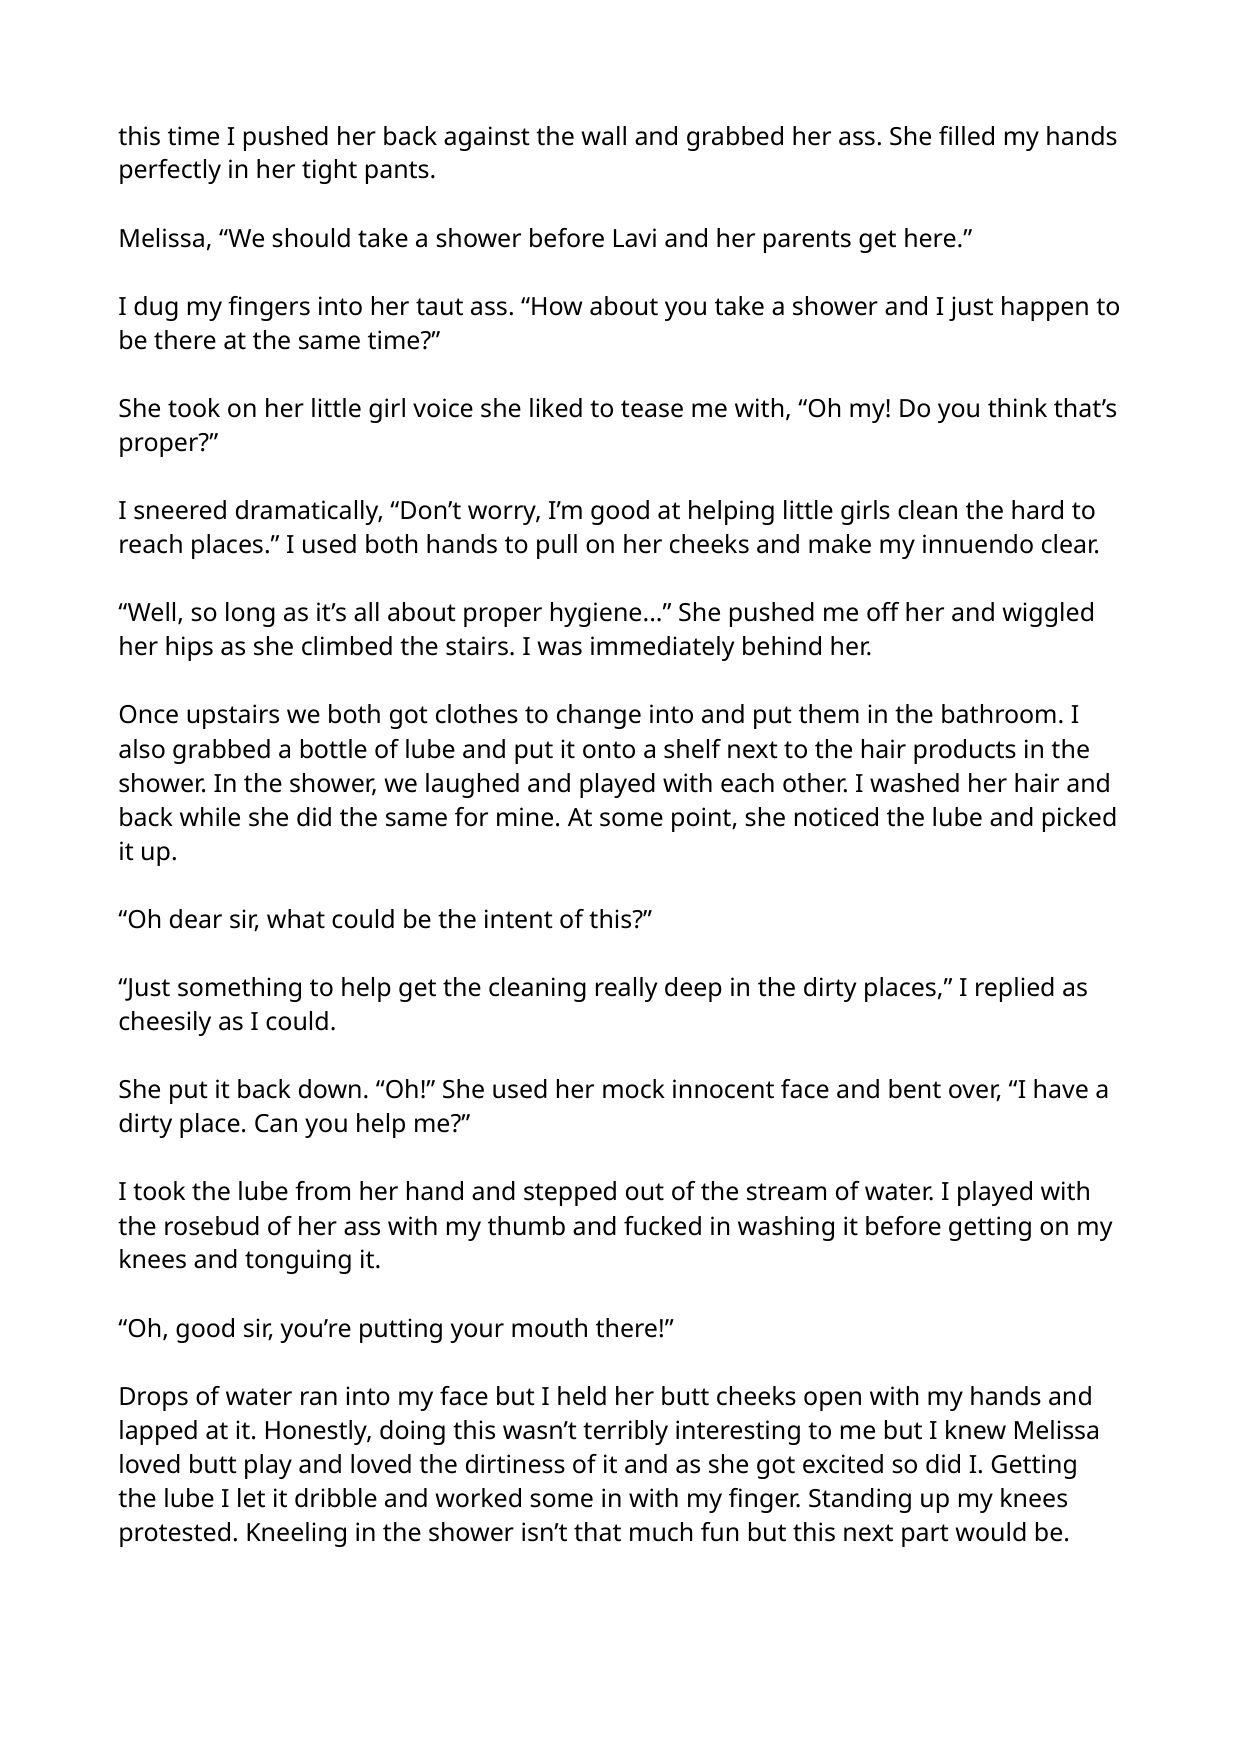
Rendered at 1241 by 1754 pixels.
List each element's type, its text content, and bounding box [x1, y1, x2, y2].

text She put it back down. “Oh!” She used her mock innocent face and bent over, “I have a dirty place. Can you help me?” [118, 1072, 1122, 1140]
text She took on her little girl voice she liked to tease me with, “Oh my! Do you think that’s proper?” [118, 391, 1122, 459]
text I sneered dramatically, “Don’t worry, I’m good at helping little girls clean the hard to reach places.” I used both hands to pull on her cheeks and make my innuendo clear. [118, 493, 1122, 561]
text “Oh, good sir, you’re putting your mouth there!” [118, 1310, 1122, 1344]
text “Well, so long as it’s all about proper hygiene...” She pushed me off her and wiggled her hips as she climbed the stairs. I was immediately behind her. [118, 595, 1122, 663]
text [118, 118, 1122, 186]
text Drops of water ran into my face but I held her butt cheeks open with my hands and lapped at it. Honestly, doing this wasn’t terribly interesting to me but I knew Melissa loved butt play and loved the dirtiness of it and as she got excited so did I. Getting the lube I let it dribble and worked some in with my finger. Standing up my knees protested. Kneeling in the shower isn’t that much fun but this next part would be. [118, 1378, 1122, 1549]
text “Oh dear sir, what could be the intent of this?” [118, 902, 1122, 936]
text “Just something to help get the cleaning really deep in the dirty places,” I replied as cheesily as I could. [118, 970, 1122, 1038]
text Once upstairs we both got clothes to change into and put them in the bathroom. I also grabbed a bottle of lube and put it onto a shelf next to the hair products in the shower. In the shower, we laughed and played with each other. I washed her hair and back while she did the same for mine. At some point, she noticed the lube and picked it up. [118, 697, 1122, 867]
text I took the lube from her hand and stepped out of the stream of water. I played with the rosebud of her ass with my thumb and fucked in washing it before getting on my knees and tonguing it. [118, 1174, 1122, 1276]
text Melissa, “We should take a shower before Lavi and her parents get here.” [118, 220, 1122, 254]
text I dug my fingers into her taut ass. “How about you take a shower and I just happen to be there at the same time?” [118, 288, 1122, 357]
